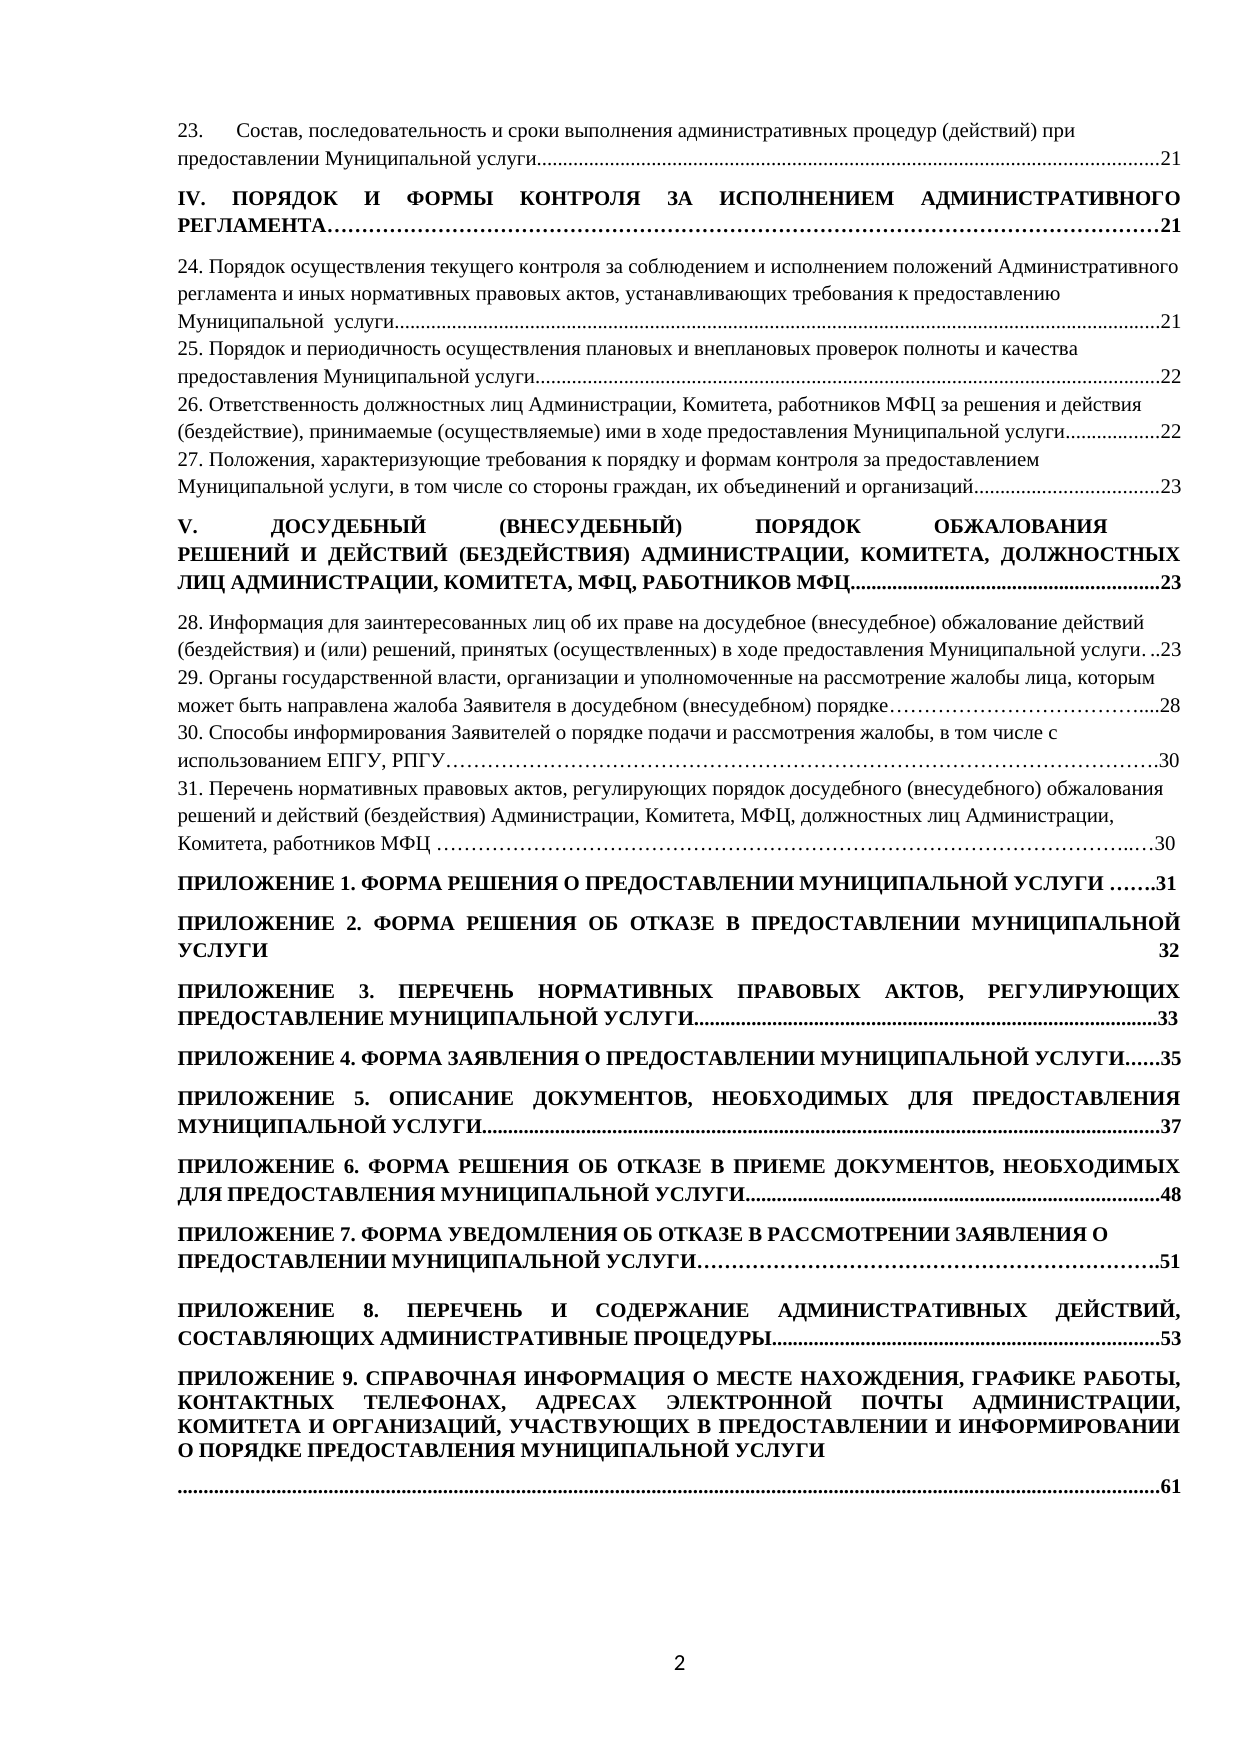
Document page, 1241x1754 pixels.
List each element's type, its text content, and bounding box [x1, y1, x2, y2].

text 26. Ответственность должностных лиц Администрации, Комитета, работников МФЦ за решения и действия (бездействие), принимаемые (осуществляемые) ими в ходе предоставления Муниципальной услуги 22 [177, 392, 1181, 443]
text 23. Состав, последовательность и сроки выполнения административных процедур (действий) при предоставлении Муниципальной услуги 21 [177, 118, 1181, 170]
text 30. Способы информирования Заявителей о порядке подачи и рассмотрения жалобы, в том числе с использованием ЕПГУ, РПГУ………………………………………………………………………………………….30 [177, 720, 1181, 772]
text 25. Порядок и периодичность осуществления плановых и внеплановых проверок полноты и качества предоставления Муниципальной услуги 22 [177, 336, 1181, 388]
text 27. Положения, характеризующие требования к порядку и формам контроля за предоставлением Муниципальной услуги, в том числе со стороны граждан, их объединений и организаций 23 [177, 447, 1181, 498]
text V. Досудебный (внесудебный) порядок обжалования решений и действий (бездействия) Администрации, Комитета, должностных лиц Администрации, Комитета, МФЦ, работников МФЦ 23 [177, 514, 1181, 594]
text Приложение 2. Форма решения об отказе в предоставлении муниципальной услуги 32 [177, 911, 1181, 962]
text 31. Перечень нормативных правовых актов, регулирующих порядок досудебного (внесудебного) обжалования решений и действий (бездействия) Администрации, Комитета, МФЦ, должностных лиц Администрации, Комитета, работников МФЦ ………………………………………………………………………………………..…30 [177, 775, 1181, 855]
text ПРИЛОЖЕНИЕ 7. ФОРМА УВЕДОМЛЕНИЯ ОБ ОТКАЗЕ В РАССМОТРЕНИИ ЗАЯВЛЕНИЯ О ПРЕДОСТАВЛЕНИИ МУНИЦИПАЛЬНОЙ УСЛУГИ………………………………………………………….51 [177, 1222, 1181, 1273]
text Приложение 4. Форма Заявления о предоставлении МУНИЦИПАЛЬНОЙ услуги 35 [177, 1046, 1181, 1070]
text 28. Информация для заинтересованных лиц об их праве на досудебное (внесудебное) обжалование действий (бездействия) и (или) решений, принятых (осуществленных) в ходе предоставления Муниципальной услуги ..23 [177, 610, 1181, 661]
text 29. Органы государственной власти, организации и уполномоченные на рассмотрение жалобы лица, которым может быть направлена жалоба Заявителя в досудебном (внесудебном) порядке………………………………....28 [177, 665, 1181, 717]
text IV. Порядок и формы контроля за исполнением Административного регламента………………………………………………………………………………………………………… 21 [177, 186, 1181, 237]
text Приложение 5. Описание документов, необходимых для предоставления МУНИЦИПАЛЬной услуги 37 [177, 1086, 1181, 1138]
text ПРИЛОЖЕНИЕ 3. Перечень нормативных правовых актов, регулирующих предоставление МУНИЦИПАЛЬной услуги.........................................................................................33 [177, 978, 1181, 1030]
text 61 [177, 1474, 1181, 1498]
text 24. Порядок осуществления текущего контроля за соблюдением и исполнением положений Административного регламента и иных нормативных правовых актов, устанавливающих требования к предоставлению Муниципальной услуги 21 [177, 253, 1181, 333]
text Приложение 1. ФормА Решения о предоставлении муниципальной услуги …….31 [177, 871, 1181, 895]
text Приложение 6. Форма решения об отказе в приеме документов, необходимых для предоставления МУНИЦИПАЛЬной услуги 48 [177, 1154, 1181, 1206]
text Приложение 9. Справочная информация о месте нахождения, графике работы, контактных телефонах, адресах электронной почты Администрации, Комитета и организаций, участвующих в предоставлении и информировании о порядке предоставления Муниципальной услуги [177, 1366, 1181, 1462]
text Приложение 8. Перечень и содержание административных действий, составляющих административные процедуры 53 [177, 1298, 1181, 1349]
